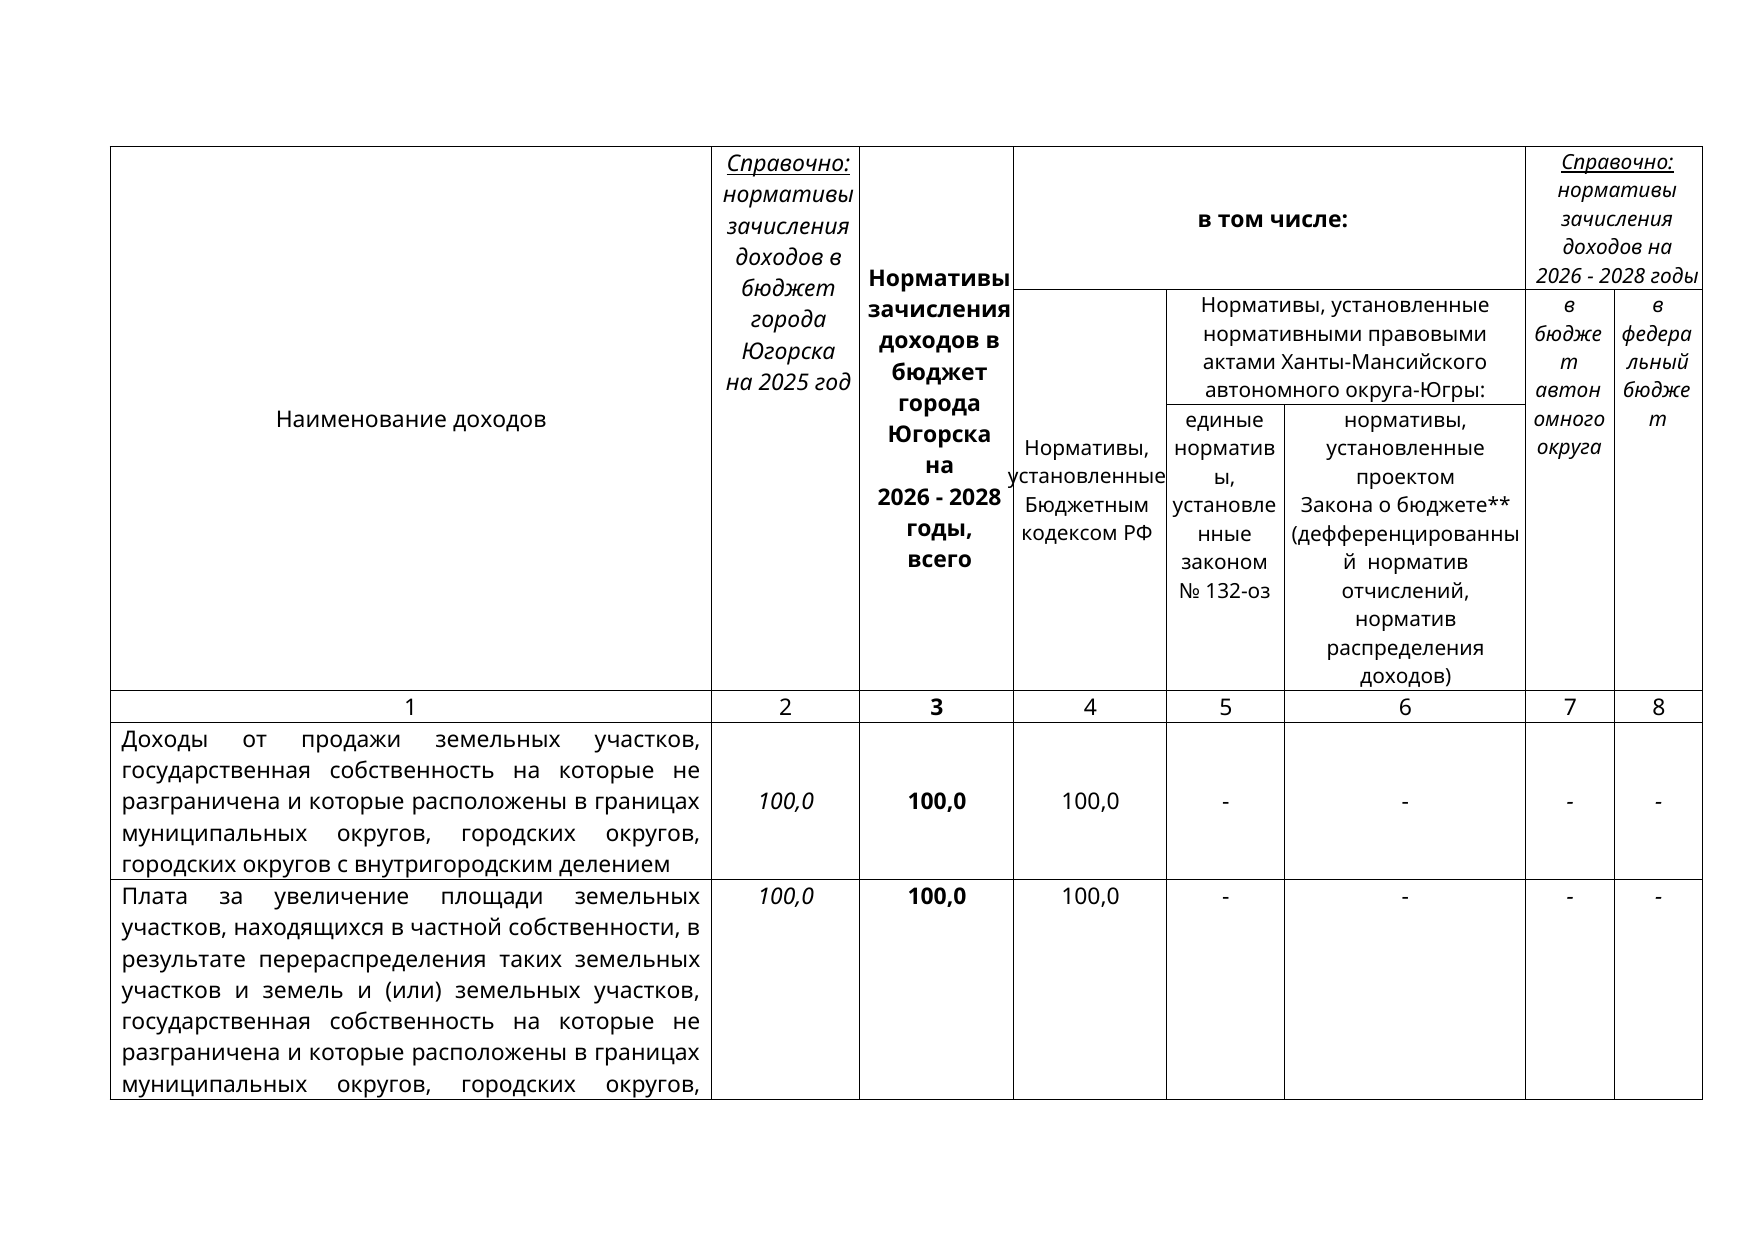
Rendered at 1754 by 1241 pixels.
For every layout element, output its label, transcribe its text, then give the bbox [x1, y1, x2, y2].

table_cell - [1615, 723, 1702, 879]
table_cell единые нормативы, установленные законом № 132-оз [1167, 405, 1284, 689]
table_cell нормативы, установленные проектом Закона о бюджете** (дефференцированный норматив отчислений, норматив распределения доходов) [1285, 405, 1525, 689]
table_cell 100,0 [1014, 723, 1166, 879]
table_cell - [1167, 880, 1284, 1099]
table_cell 3 [860, 691, 1013, 722]
table_header Нормативы зачисления доходов в бюджет города Югорска на 2026 - 2028 годы, всего [860, 147, 1013, 689]
table_cell 7 [1526, 691, 1614, 722]
table_cell - [1526, 723, 1614, 879]
table_cell - [1285, 723, 1525, 879]
table_cell 100,0 [712, 880, 859, 1099]
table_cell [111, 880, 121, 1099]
table_header в том числе: [1014, 147, 1525, 289]
table_cell Нормативы, установленные нормативными правовыми актами Ханты-Мансийского автономного округа-Югры: [1167, 290, 1525, 404]
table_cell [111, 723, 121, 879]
table_cell 2 [712, 691, 859, 722]
table_header Справочно: нормативы зачисления доходов в бюджет города Югорска на 2025 год [712, 147, 859, 689]
table_cell 6 [1285, 691, 1525, 722]
table_cell в бюджет автономного округа [1526, 290, 1614, 689]
table_cell - [1526, 880, 1614, 1099]
table_cell - [1615, 880, 1702, 1099]
table_cell 100,0 [1014, 880, 1166, 1099]
table_cell 1 [111, 691, 711, 722]
table_cell в федеральный бюджет [1615, 290, 1702, 689]
table_cell - [1285, 880, 1525, 1099]
table_cell Нормативы, установленные Бюджетным кодексом РФ [1014, 290, 1166, 689]
table_cell - [1167, 723, 1284, 879]
table_header Справочно: нормативы зачисления доходов на 2026 - 2028 годы [1526, 147, 1702, 289]
table_header Наименование доходов [111, 147, 711, 689]
table_cell 5 [1167, 691, 1284, 722]
table_cell 8 [1615, 691, 1702, 722]
table_cell 100,0 [860, 880, 1013, 1099]
table_cell 4 [1014, 691, 1166, 722]
table_cell 100,0 [860, 723, 1013, 879]
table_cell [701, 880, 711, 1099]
table_cell 100,0 [712, 723, 859, 879]
